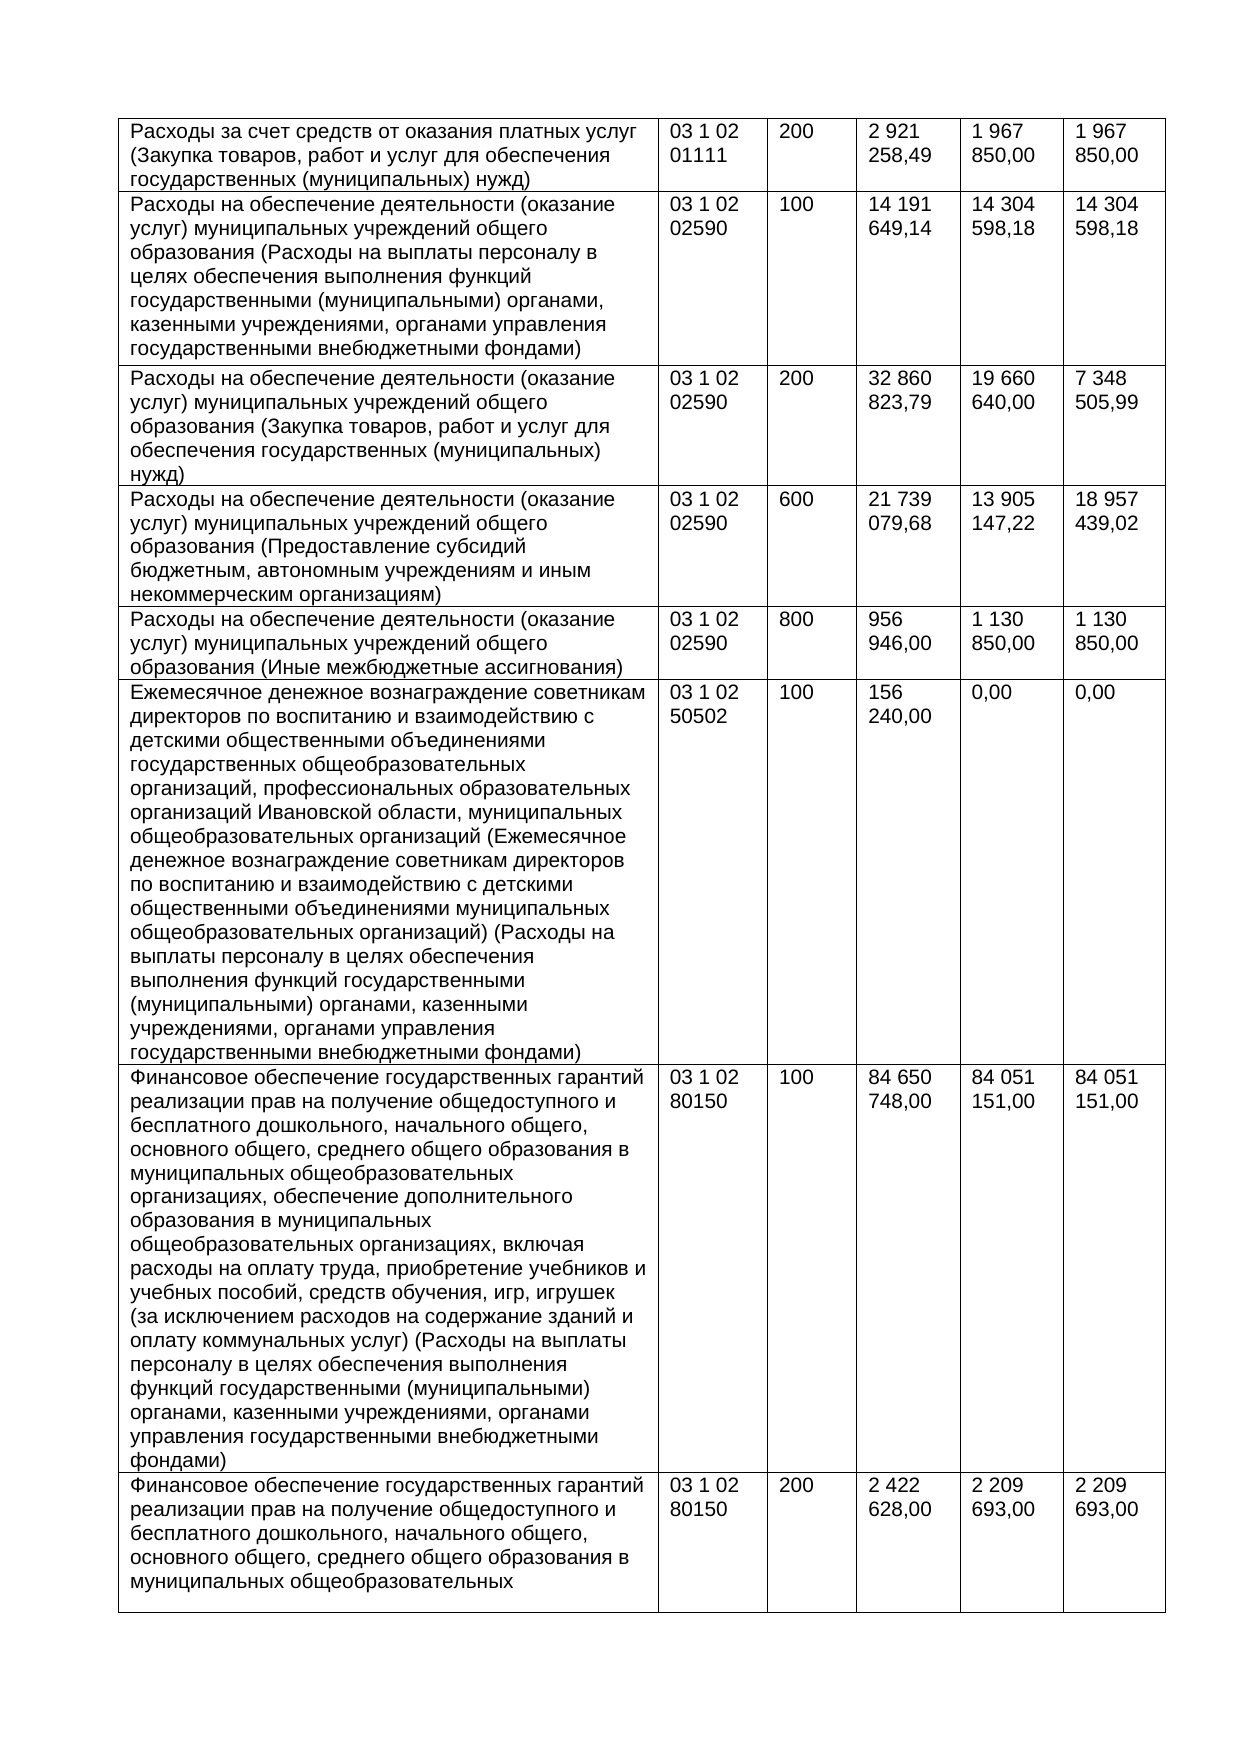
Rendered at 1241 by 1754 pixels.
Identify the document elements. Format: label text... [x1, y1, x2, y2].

table_cell 1 130 850,00 [1064, 607, 1165, 679]
table_cell 0,00 [1064, 680, 1165, 1063]
table_cell 84 650 748,00 [857, 1065, 960, 1472]
table_cell 14 191 649,14 [857, 192, 960, 364]
table_cell 2 921 258,49 [857, 119, 960, 191]
table_cell Расходы за счет средств от оказания платных услуг (Закупка товаров, работ и услуг для обеспечения государственных (муниципальных) нужд) [119, 119, 658, 191]
table_cell Ежемесячное денежное вознаграждение советникам директоров по воспитанию и взаимодействию с детскими общественными объединениями государственных общеобразовательных организаций, профессиональных образовательных организаций Ивановской области, муниципальных общеобразовательных организаций (Ежемесячное денежное вознаграждение советникам директоров по воспитанию и взаимодействию с детскими общественными объединениями муниципальных общеобразовательных организаций) (Расходы на выплаты персоналу в целях обеспечения выполнения функций государственными (муниципальными) органами, казенными учреждениями, органами управления государственными внебюджетными фондами) [119, 680, 658, 1063]
table_cell 0,00 [961, 680, 1063, 1063]
table_cell 2 209 693,00 [961, 1473, 1063, 1612]
table_cell 03 1 02 50502 [659, 680, 767, 1063]
table_cell 03 1 02 02590 [659, 607, 767, 679]
table_cell 200 [768, 119, 856, 191]
table_cell 14 304 598,18 [1064, 192, 1165, 364]
table_cell 14 304 598,18 [961, 192, 1063, 364]
table_cell 19 660 640,00 [961, 366, 1063, 485]
table_cell Расходы на обеспечение деятельности (оказание услуг) муниципальных учреждений общего образования (Закупка товаров, работ и услуг для обеспечения государственных (муниципальных) нужд) [119, 366, 658, 485]
table_cell Финансовое обеспечение государственных гарантий реализации прав на получение общедоступного и бесплатного дошкольного, начального общего, основного общего, среднего общего образования в муниципальных общеобразовательных организациях, обеспечение дополнительного образования в муниципальных общеобразовательных организациях, включая расходы на оплату труда, приобретение учебников и учебных пособий, средств обучения, игр, игрушек (за исключением расходов на содержание зданий и оплату коммунальных услуг) (Расходы на выплаты персоналу в целях обеспечения выполнения функций государственными (муниципальными) органами, казенными учреждениями, органами управления государственными внебюджетными фондами) [119, 1065, 658, 1472]
table_cell 03 1 02 02590 [659, 192, 767, 364]
table_cell 03 1 02 02590 [659, 366, 767, 485]
table_cell Расходы на обеспечение деятельности (оказание услуг) муниципальных учреждений общего образования (Иные межбюджетные ассигнования) [119, 607, 658, 679]
table_cell 200 [768, 1473, 856, 1612]
table_cell 32 860 823,79 [857, 366, 960, 485]
table_cell 2 209 693,00 [1064, 1473, 1165, 1612]
table_cell 21 739 079,68 [857, 486, 960, 606]
table_cell 03 1 02 02590 [659, 486, 767, 606]
table_cell 03 1 02 80150 [659, 1473, 767, 1612]
table_cell 1 967 850,00 [961, 119, 1063, 191]
table_cell 800 [768, 607, 856, 679]
table_cell 200 [768, 366, 856, 485]
table_cell Расходы на обеспечение деятельности (оказание услуг) муниципальных учреждений общего образования (Расходы на выплаты персоналу в целях обеспечения выполнения функций государственными (муниципальными) органами, казенными учреждениями, органами управления государственными внебюджетными фондами) [119, 192, 658, 364]
table_cell 03 1 02 01111 [659, 119, 767, 191]
table_cell 956 946,00 [857, 607, 960, 679]
table_cell 2 422 628,00 [857, 1473, 960, 1612]
table_cell 1 967 850,00 [1064, 119, 1165, 191]
table_cell 100 [768, 192, 856, 364]
table_cell 600 [768, 486, 856, 606]
table_cell 100 [768, 1065, 856, 1472]
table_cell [119, 1473, 658, 1612]
table_cell Расходы на обеспечение деятельности (оказание услуг) муниципальных учреждений общего образования (Предоставление субсидий бюджетным, автономным учреждениям и иным некоммерческим организациям) [119, 486, 658, 606]
table_cell 13 905 147,22 [961, 486, 1063, 606]
table_cell 1 130 850,00 [961, 607, 1063, 679]
table_cell 18 957 439,02 [1064, 486, 1165, 606]
table_cell 156 240,00 [857, 680, 960, 1063]
table_cell 03 1 02 80150 [659, 1065, 767, 1472]
table_cell 84 051 151,00 [1064, 1065, 1165, 1472]
table_cell 100 [768, 680, 856, 1063]
table_cell 7 348 505,99 [1064, 366, 1165, 485]
table_cell 84 051 151,00 [961, 1065, 1063, 1472]
